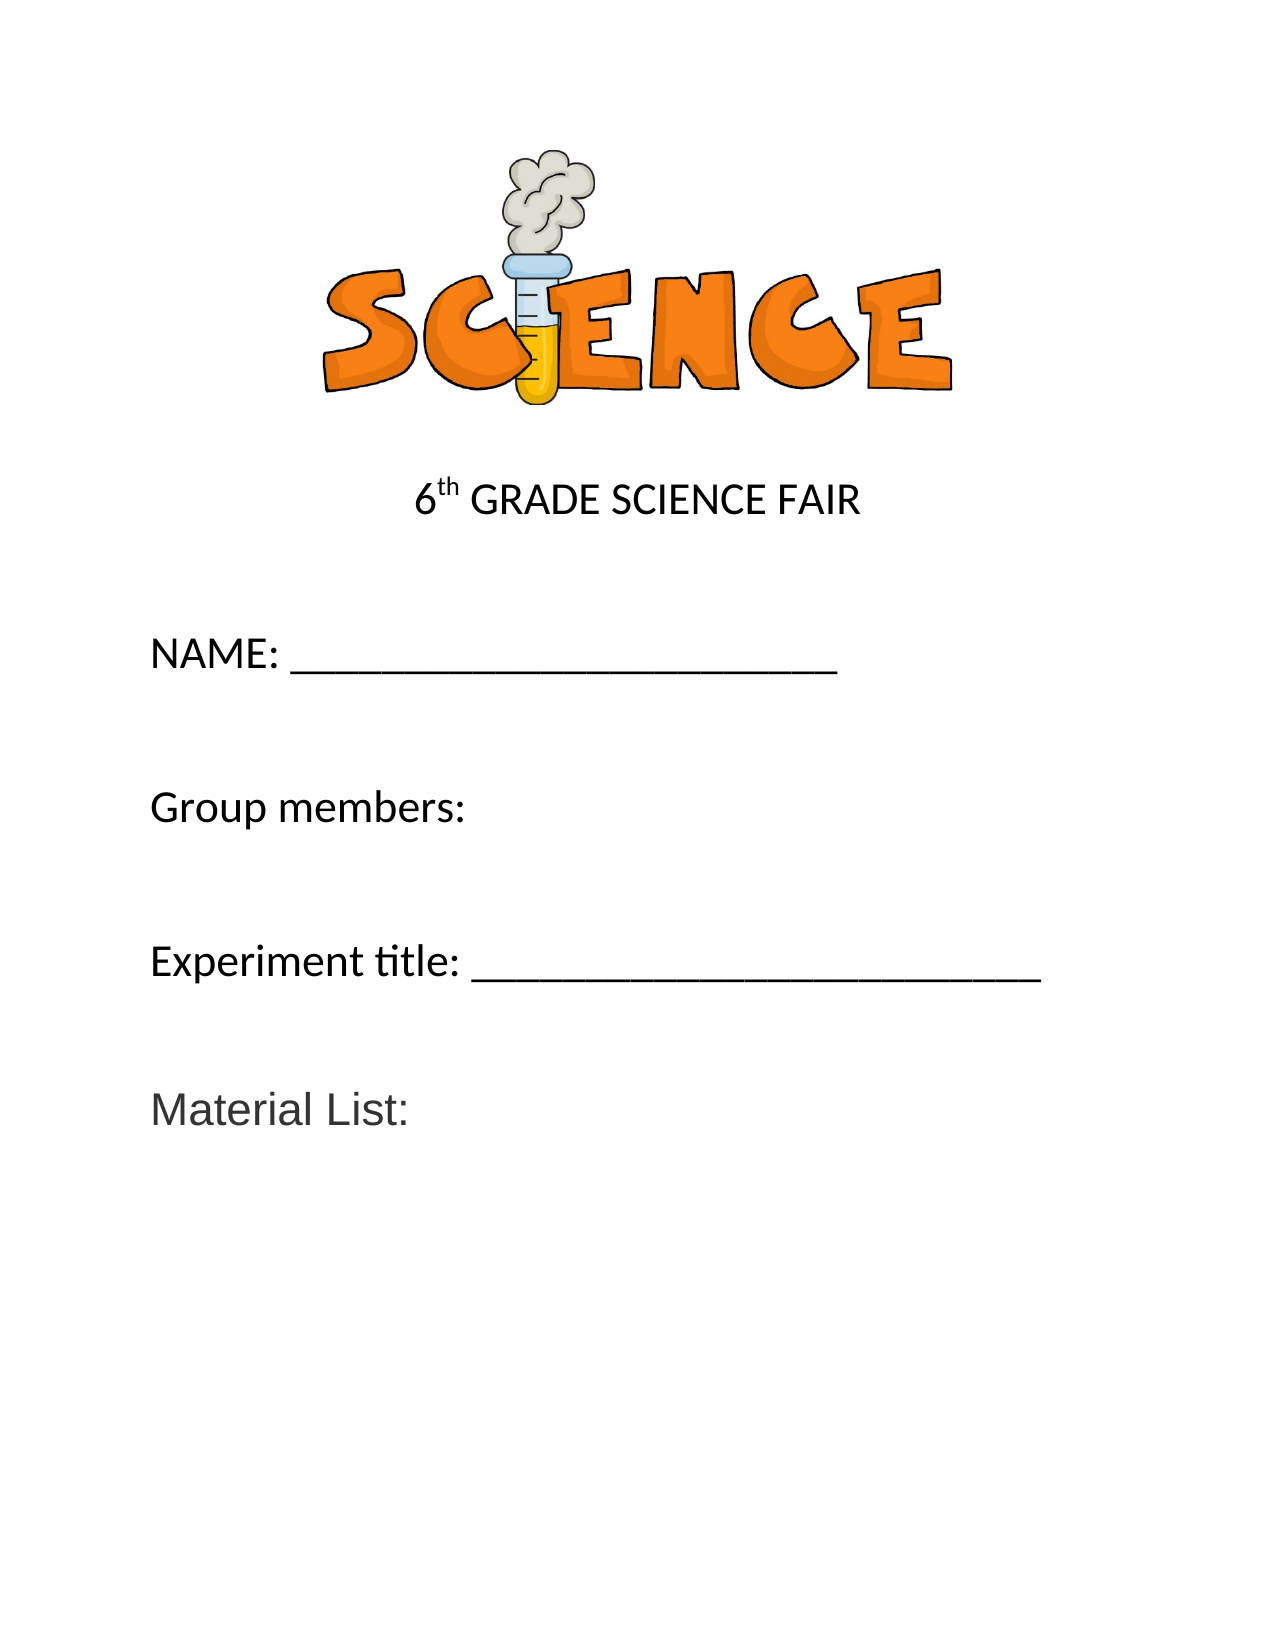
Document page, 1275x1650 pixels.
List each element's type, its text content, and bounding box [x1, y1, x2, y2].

text Experiment title: _________________________ [150, 932, 1125, 988]
picture [322, 150, 953, 405]
text Material List: [150, 1082, 1125, 1135]
text Group members: [150, 778, 1125, 834]
text NAME: ________________________ [150, 624, 1125, 680]
